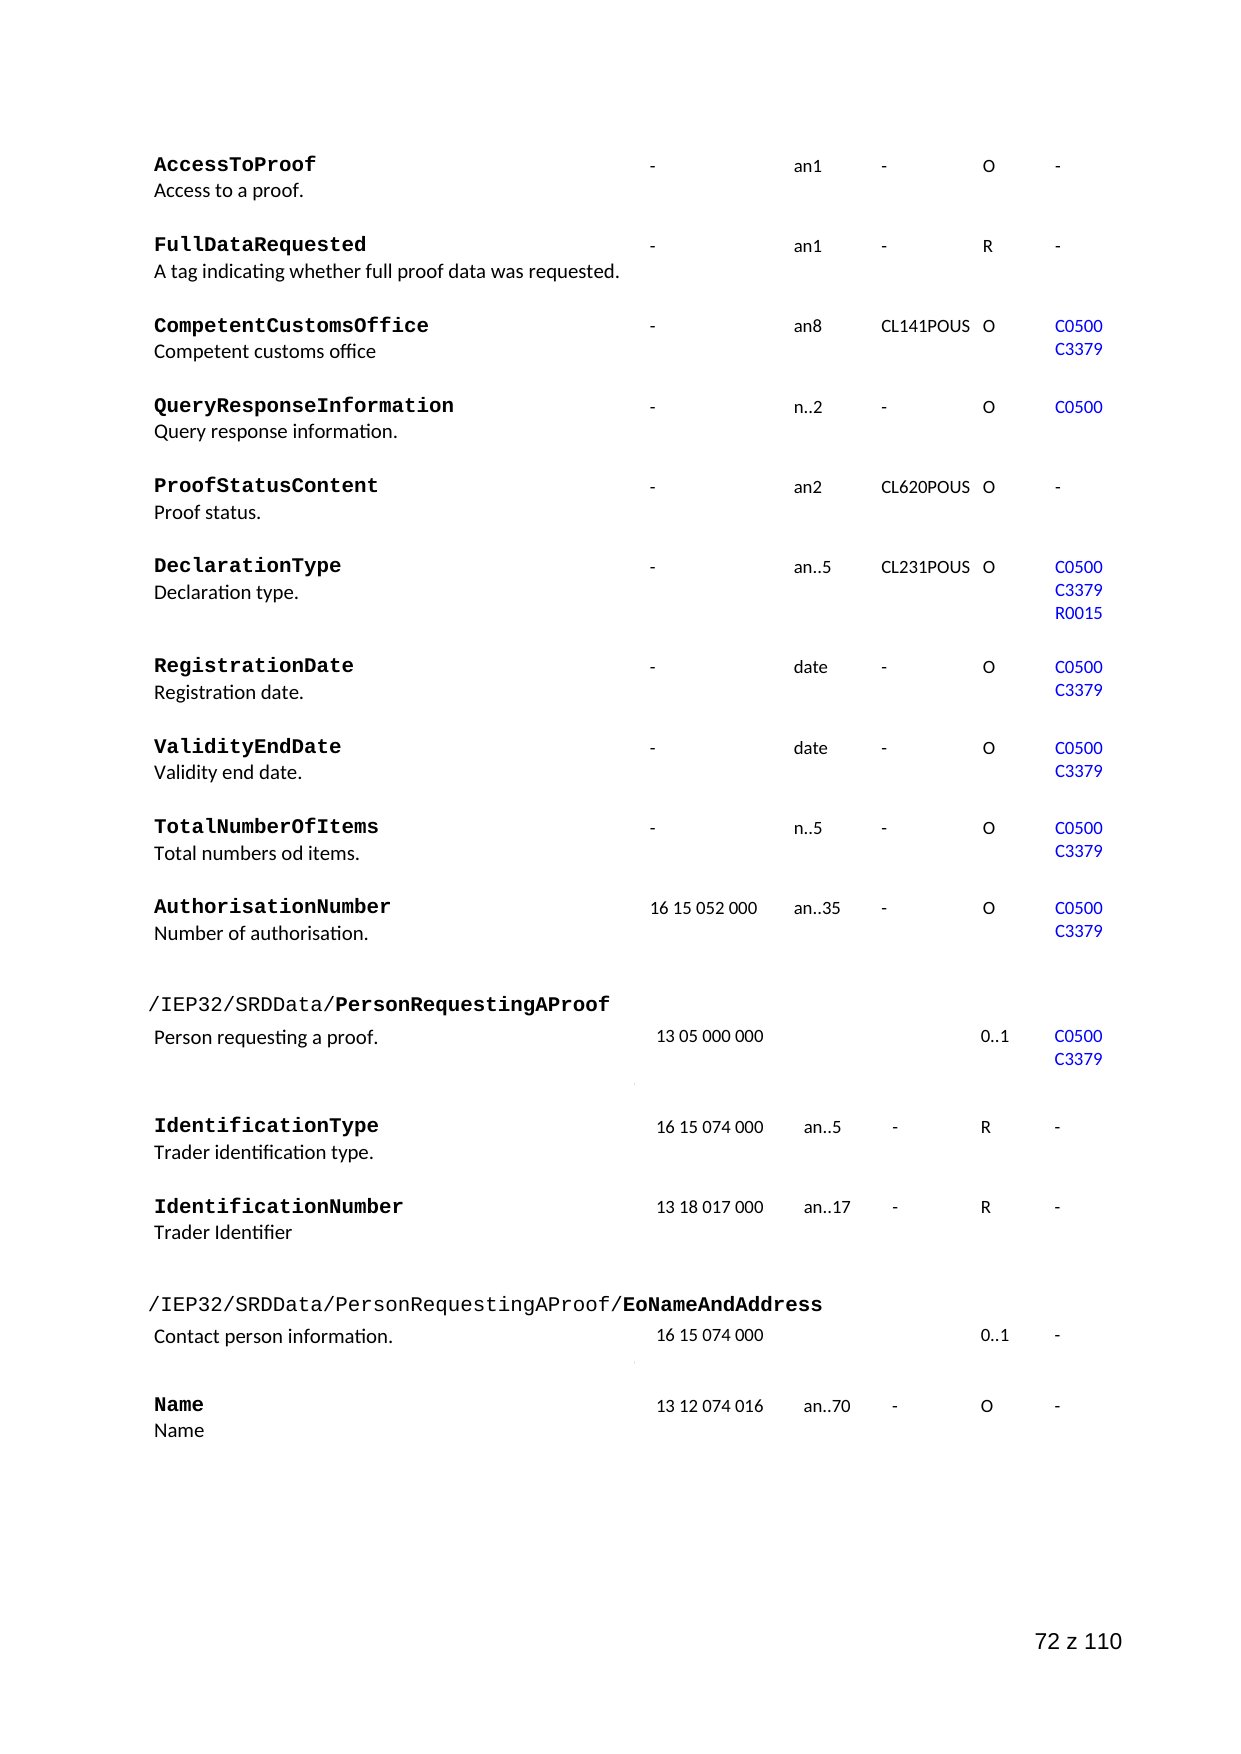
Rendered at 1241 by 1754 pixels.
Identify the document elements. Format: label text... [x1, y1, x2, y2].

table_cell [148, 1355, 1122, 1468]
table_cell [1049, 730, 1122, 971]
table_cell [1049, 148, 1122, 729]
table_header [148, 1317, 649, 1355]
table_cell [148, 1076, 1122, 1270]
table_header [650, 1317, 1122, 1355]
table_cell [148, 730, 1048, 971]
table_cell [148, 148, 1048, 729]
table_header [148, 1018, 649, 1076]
text /IEP32/SRDData/PersonRequestingAProof [148, 994, 1122, 1018]
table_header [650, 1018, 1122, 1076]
text /IEP32/SRDData/PersonRequestingAProof/EoNameAndAddress [148, 1294, 1122, 1317]
